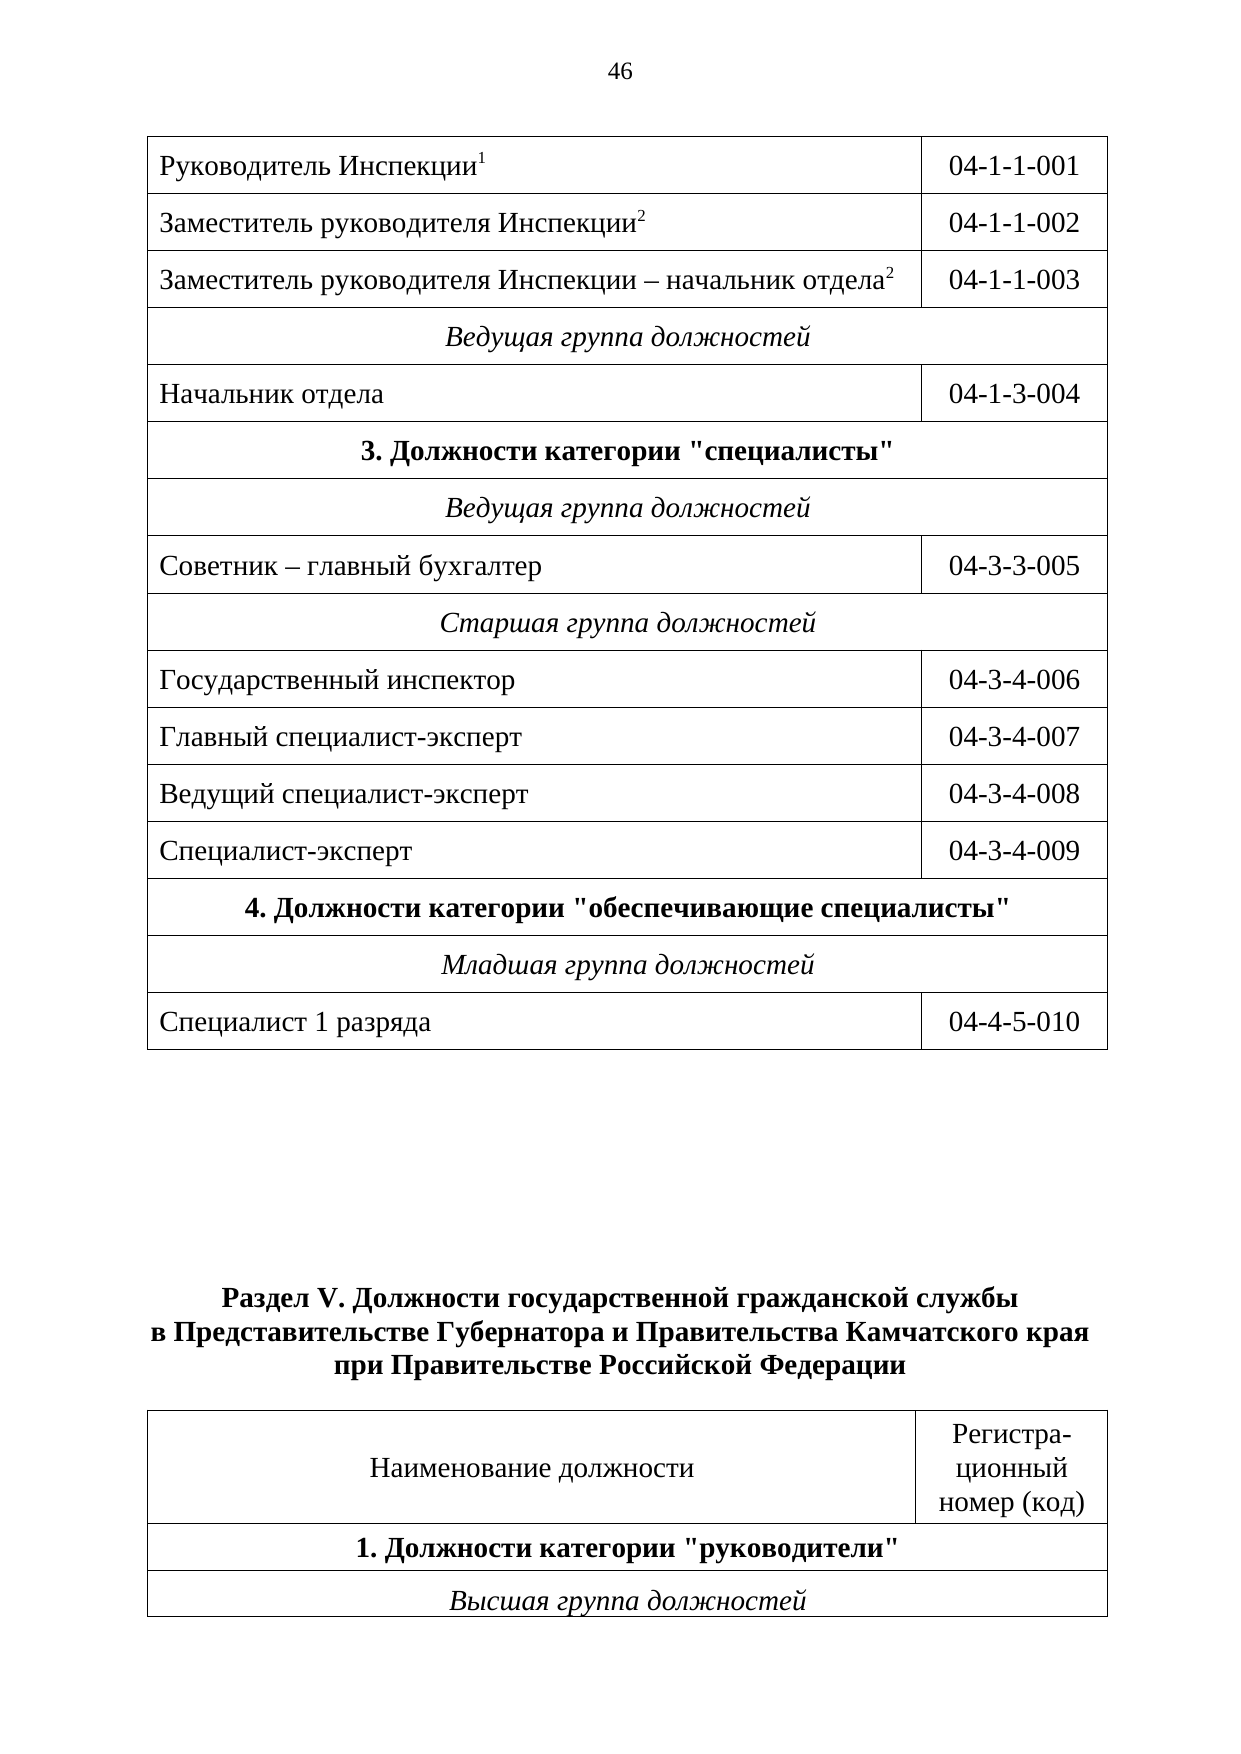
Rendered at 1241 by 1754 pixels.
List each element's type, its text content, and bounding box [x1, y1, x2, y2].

table_cell 04-1-1-002 [922, 194, 1107, 250]
table_cell 04-3-4-009 [922, 822, 1107, 878]
table_cell 04-3-4-007 [922, 708, 1107, 764]
table_cell 04-4-5-010 [922, 993, 1107, 1049]
table_header Регистра-ционный номер (код) [916, 1411, 1107, 1523]
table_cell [148, 1571, 1107, 1616]
table_cell Старшая группа должностей [148, 594, 1107, 649]
table_cell 1. Должности категории "руководители" [148, 1524, 1107, 1570]
table_cell Ведущая группа должностей [148, 308, 1107, 364]
table_cell Заместитель руководителя Инспекции2 [148, 194, 921, 250]
table_cell Главный специалист-эксперт [148, 708, 921, 764]
table_cell 04-1-1-001 [922, 137, 1107, 193]
table_cell Младшая группа должностей [148, 936, 1107, 992]
table_cell 4. Должности категории "обеспечивающие специалисты" [148, 879, 1107, 935]
table_cell Ведущий специалист-эксперт [148, 765, 921, 821]
table_cell 04-3-4-008 [922, 765, 1107, 821]
table_cell Заместитель руководителя Инспекции – начальник отдела2 [148, 251, 921, 307]
table_cell Специалист 1 разряда [148, 993, 921, 1049]
table_cell Руководитель Инспекции1 [148, 137, 921, 193]
table_cell 04-3-4-006 [922, 651, 1107, 707]
table_cell 04-3-3-005 [922, 536, 1107, 592]
table_cell 3. Должности категории "специалисты" [148, 422, 1107, 478]
table_cell Государственный инспектор [148, 651, 921, 707]
table_cell 04-1-1-003 [922, 251, 1107, 307]
text в Представительстве Губернатора и Правительства Камчатского края при Правительстве Российской Федерации [148, 1314, 1092, 1381]
table_cell Начальник отдела [148, 365, 921, 421]
table_cell Специалист-эксперт [148, 822, 921, 878]
table_cell Ведущая группа должностей [148, 479, 1107, 535]
table_cell Советник – главный бухгалтер [148, 536, 921, 592]
table_cell 04-1-3-004 [922, 365, 1107, 421]
text Раздел V. Должности государственной гражданской службы [148, 1280, 1092, 1314]
table_header Наименование должности [148, 1411, 915, 1523]
